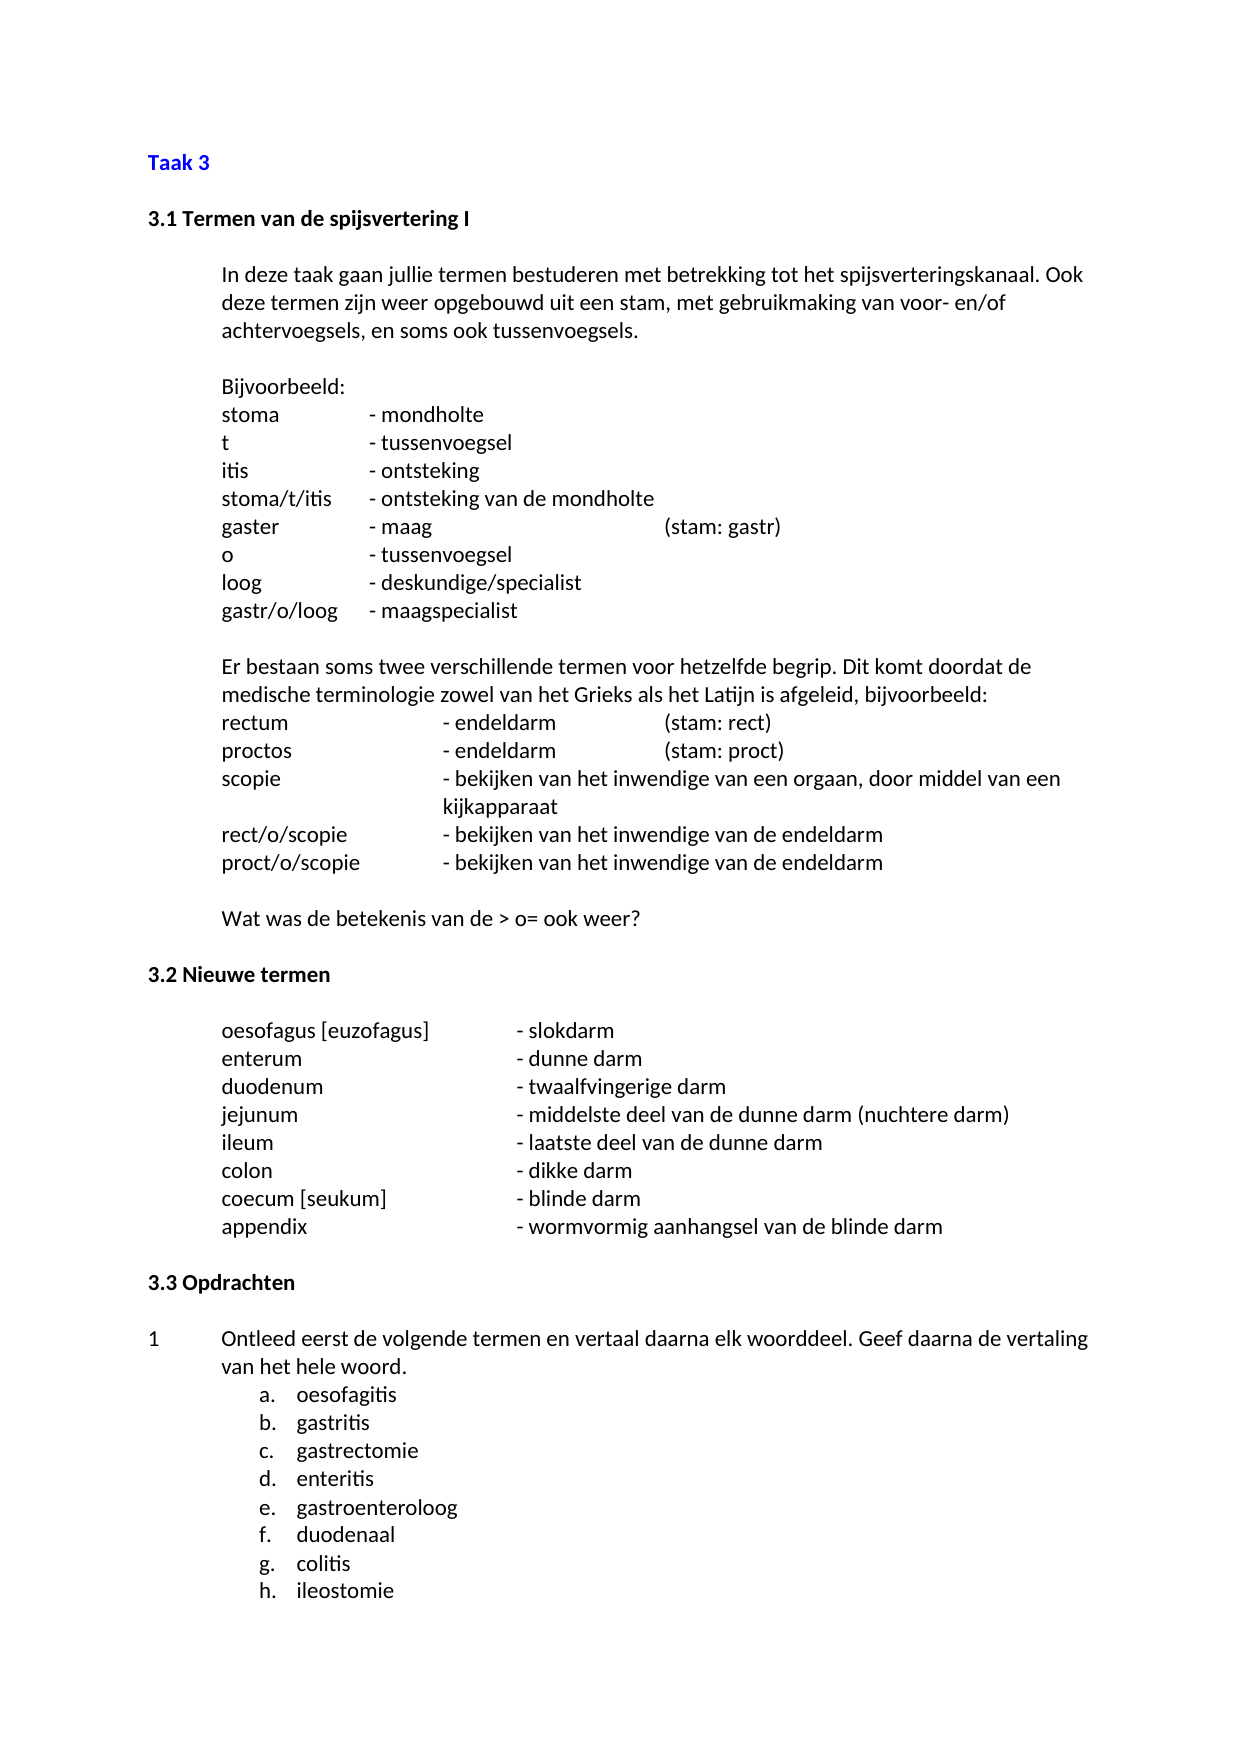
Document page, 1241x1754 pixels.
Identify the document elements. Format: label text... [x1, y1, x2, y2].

text 3.3 Opdrachten [148, 1268, 1093, 1296]
text stoma/t/itis - ontsteking van de mondholte [221, 484, 1093, 512]
text ileum - laatste deel van de dunne darm [221, 1128, 1093, 1156]
text rect/o/scopie - bekijken van het inwendige van de endeldarm [221, 820, 1093, 848]
text coecum [seukum] - blinde darm [221, 1184, 1093, 1212]
text 3.1 Termen van de spijsvertering I [148, 204, 1093, 232]
text Taak 3 [148, 148, 1093, 176]
text gaster - maag (stam: gastr) [221, 512, 1093, 540]
text Wat was de betekenis van de > o= ook weer? [221, 904, 1093, 932]
list ileostomie [259, 1577, 1093, 1605]
text scopie - bekijken van het inwendige van een orgaan, door middel van een kijkapparaat [221, 764, 1093, 820]
text Er bestaan soms twee verschillende termen voor hetzelfde begrip. Dit komt doordat de medische terminologie zowel van het Grieks als het Latijn is afgeleid, bijvoorbeeld: [221, 652, 1093, 708]
text colon - dikke darm [221, 1156, 1093, 1184]
list gastroenteroloog [259, 1493, 1093, 1521]
list oesofagitis [259, 1381, 1093, 1408]
text o - tussenvoegsel [221, 540, 1093, 568]
text rectum - endeldarm (stam: rect) [221, 708, 1093, 736]
text itis - ontsteking [221, 456, 1093, 484]
text jejunum - middelste deel van de dunne darm (nuchtere darm) [221, 1100, 1093, 1128]
text 3.2 Nieuwe termen [148, 960, 1093, 988]
list enteritis [259, 1464, 1093, 1493]
text In deze taak gaan jullie termen bestuderen met betrekking tot het spijsverteringskanaal. Ook deze termen zijn weer opgebouwd uit een stam, met gebruikmaking van voor- en/of achtervoegsels, en soms ook tussenvoegsels. [221, 260, 1093, 344]
list gastritis [259, 1408, 1093, 1437]
list gastrectomie [259, 1437, 1093, 1464]
list colitis [259, 1549, 1093, 1577]
text proctos - endeldarm (stam: proct) [221, 736, 1093, 764]
text 1 Ontleed eerst de volgende termen en vertaal daarna elk woorddeel. Geef daarna de vertaling van het hele woord. [148, 1324, 1093, 1381]
text duodenum - twaalfvingerige darm [221, 1072, 1093, 1100]
text t - tussenvoegsel [221, 428, 1093, 456]
text loog - deskundige/specialist [221, 568, 1093, 596]
text appendix - wormvormig aanhangsel van de blinde darm [221, 1212, 1093, 1240]
text gastr/o/loog - maagspecialist [221, 596, 1093, 624]
text stoma - mondholte [221, 400, 1093, 428]
text proct/o/scopie - bekijken van het inwendige van de endeldarm [221, 848, 1093, 876]
text enterum - dunne darm [221, 1044, 1093, 1072]
text oesofagus [euzofagus] - slokdarm [221, 1016, 1093, 1044]
list duodenaal [259, 1521, 1093, 1549]
text Bijvoorbeeld: [221, 372, 1093, 400]
